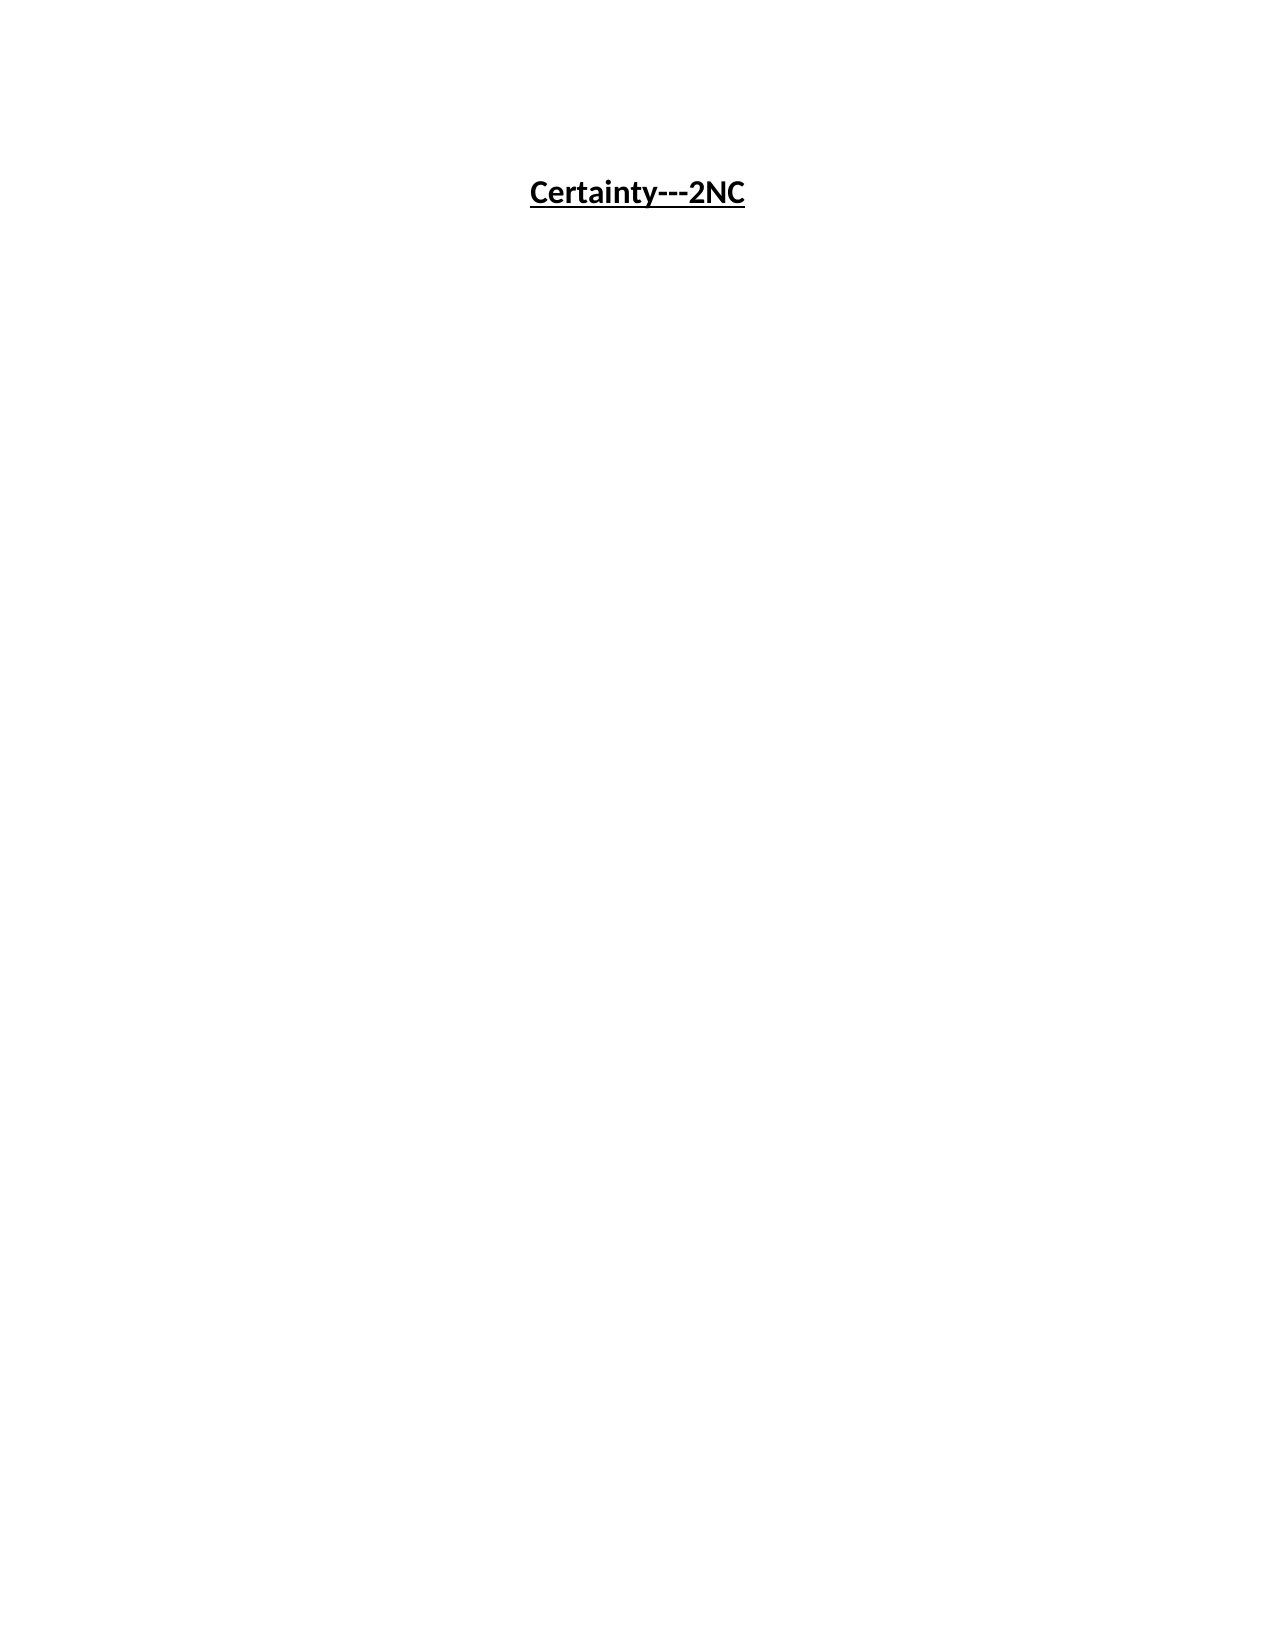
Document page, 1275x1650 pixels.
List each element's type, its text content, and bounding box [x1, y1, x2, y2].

subtitle Certainty---2NC [150, 171, 1125, 212]
